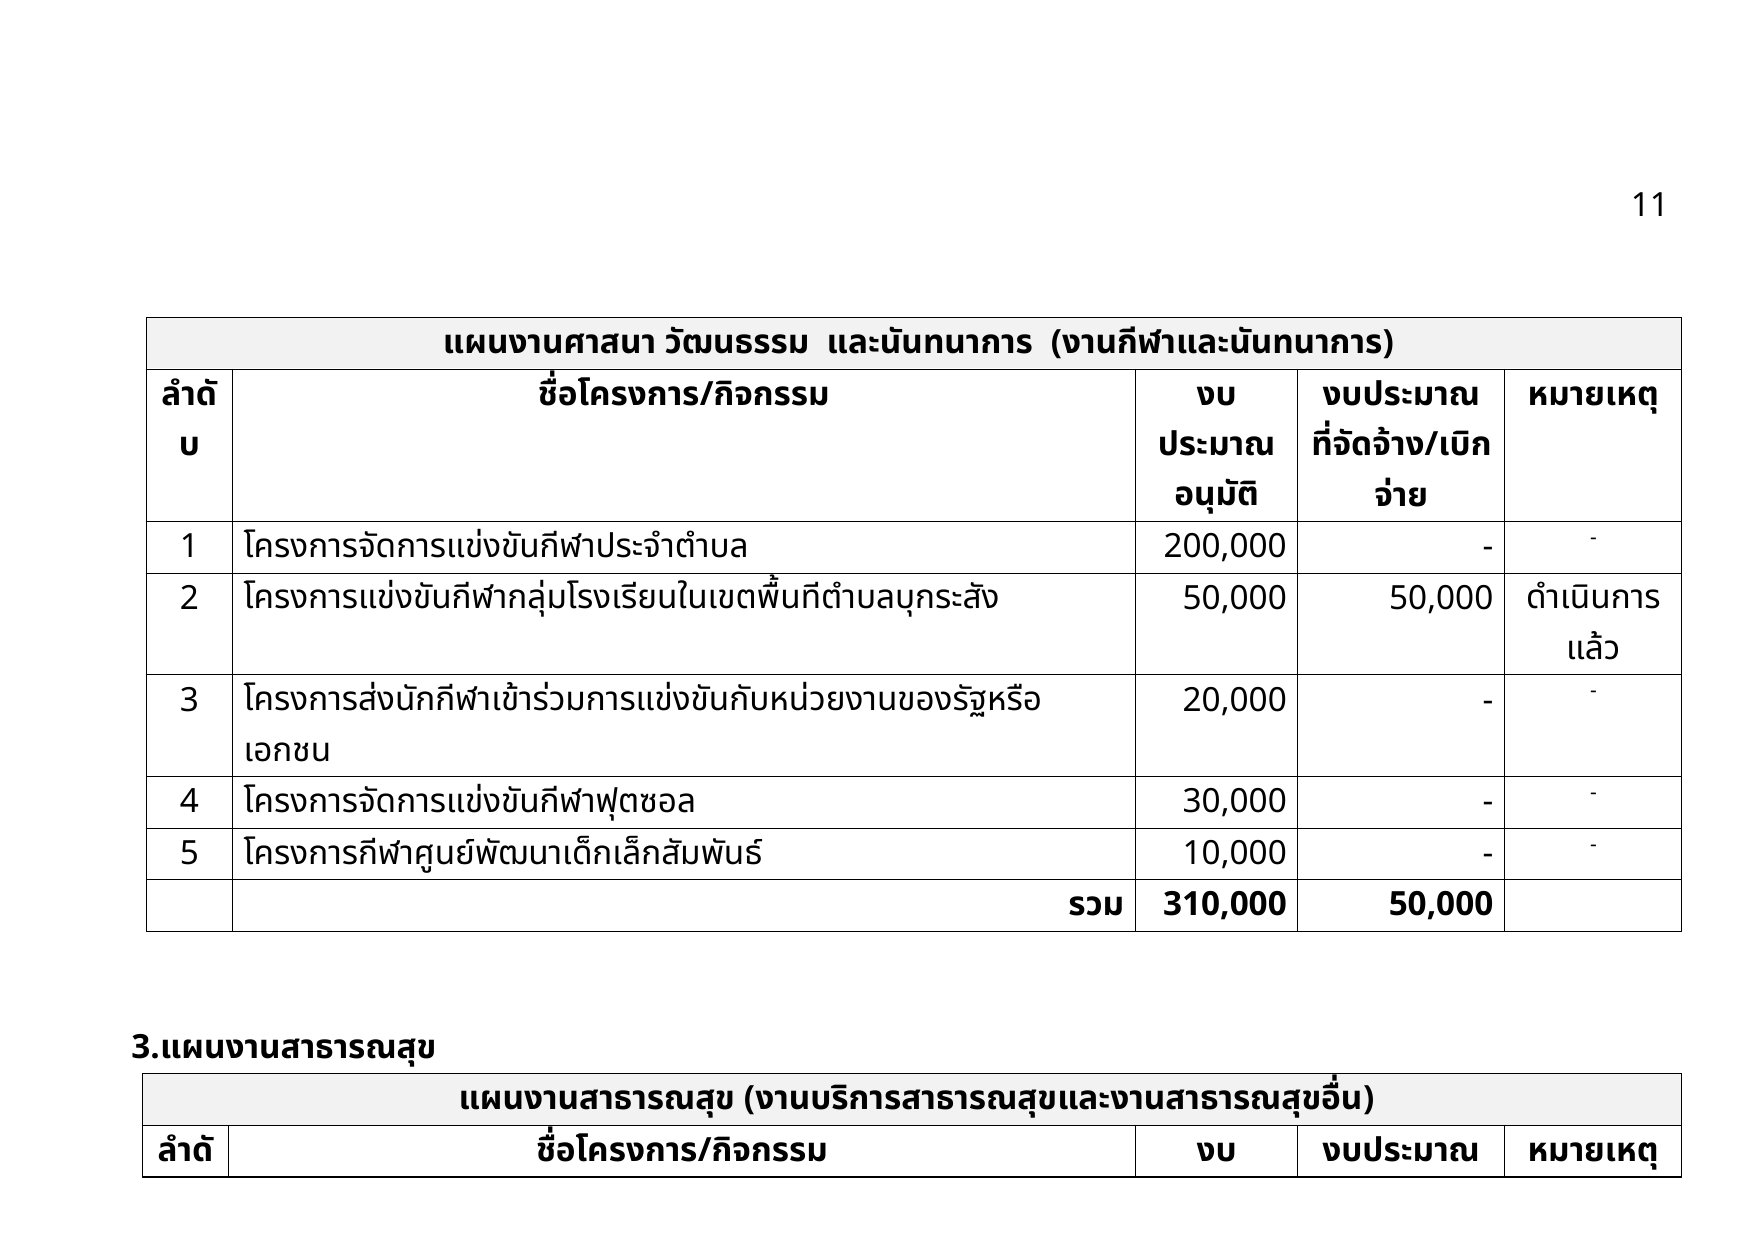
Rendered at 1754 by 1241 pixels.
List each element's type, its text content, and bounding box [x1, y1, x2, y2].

table_cell 5 [147, 829, 232, 879]
table_cell โครงการส่งนักกีฬาเข้าร่วมการแข่งขันกับหน่วยงานของรัฐหรือเอกชน [233, 675, 1135, 776]
table_cell 50,000 [1136, 574, 1297, 674]
table_cell - [1298, 522, 1504, 572]
table_cell 3 [147, 675, 232, 776]
table_cell - [1298, 829, 1504, 879]
table_cell งบประมาณ ที่จัดจ้าง/เบิกจ่าย [1298, 370, 1504, 521]
text 3.แผนงานสาธารณสุข [131, 1022, 1668, 1073]
table_cell ชื่อโครงการ/กิจกรรม [229, 1126, 1135, 1176]
table_cell งบประมาณอนุมัติ [1136, 1126, 1297, 1176]
table_cell งบประมาณอนุมัติ [1136, 370, 1297, 521]
table_cell ดำเนินการแล้ว [1505, 574, 1681, 674]
table_cell 2 [147, 574, 232, 674]
table_cell - [1505, 829, 1681, 879]
table_cell - [1298, 777, 1504, 828]
table_cell - [1505, 522, 1681, 572]
table_cell หมายเหตุ [1505, 1126, 1681, 1176]
table_cell 20,000 [1136, 675, 1297, 776]
table_cell ลำดับ [143, 1126, 228, 1176]
table_cell รวม [233, 880, 1135, 931]
table_cell ชื่อโครงการ/กิจกรรม [233, 370, 1135, 521]
table_header แผนงานสาธารณสุข (งานบริการสาธารณสุขและงานสาธารณสุขอื่น) [143, 1074, 1681, 1125]
table_cell 30,000 [1136, 777, 1297, 828]
table_cell 310,000 [1136, 880, 1297, 931]
table_cell - [1505, 675, 1681, 776]
table_cell โครงการกีฬาศูนย์พัฒนาเด็กเล็กสัมพันธ์ [233, 829, 1135, 879]
table_cell หมายเหตุ [1505, 370, 1681, 521]
table_cell โครงการจัดการแข่งขันกีฬาฟุตซอล [233, 777, 1135, 828]
table_cell 50,000 [1298, 574, 1504, 674]
table_cell 200,000 [1136, 522, 1297, 572]
table_cell 50,000 [1298, 880, 1504, 931]
table_cell โครงการจัดการแข่งขันกีฬาประจำตำบล [233, 522, 1135, 572]
table_header แผนงานศาสนา วัฒนธรรม และนันทนาการ (งานกีฬาและนันทนาการ) [147, 318, 1681, 368]
table_cell 1 [147, 522, 232, 572]
table_cell - [1505, 777, 1681, 828]
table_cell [1298, 1126, 1504, 1176]
table_cell - [1298, 675, 1504, 776]
table_cell [147, 880, 232, 931]
table_cell ลำดับ [147, 370, 232, 521]
table_cell 4 [147, 777, 232, 828]
table_cell โครงการแข่งขันกีฬากลุ่มโรงเรียนในเขตพื้นทีตำบลบุกระสัง [233, 574, 1135, 674]
table_cell 10,000 [1136, 829, 1297, 879]
text 11 [131, 181, 1668, 226]
table_cell [1505, 880, 1681, 931]
